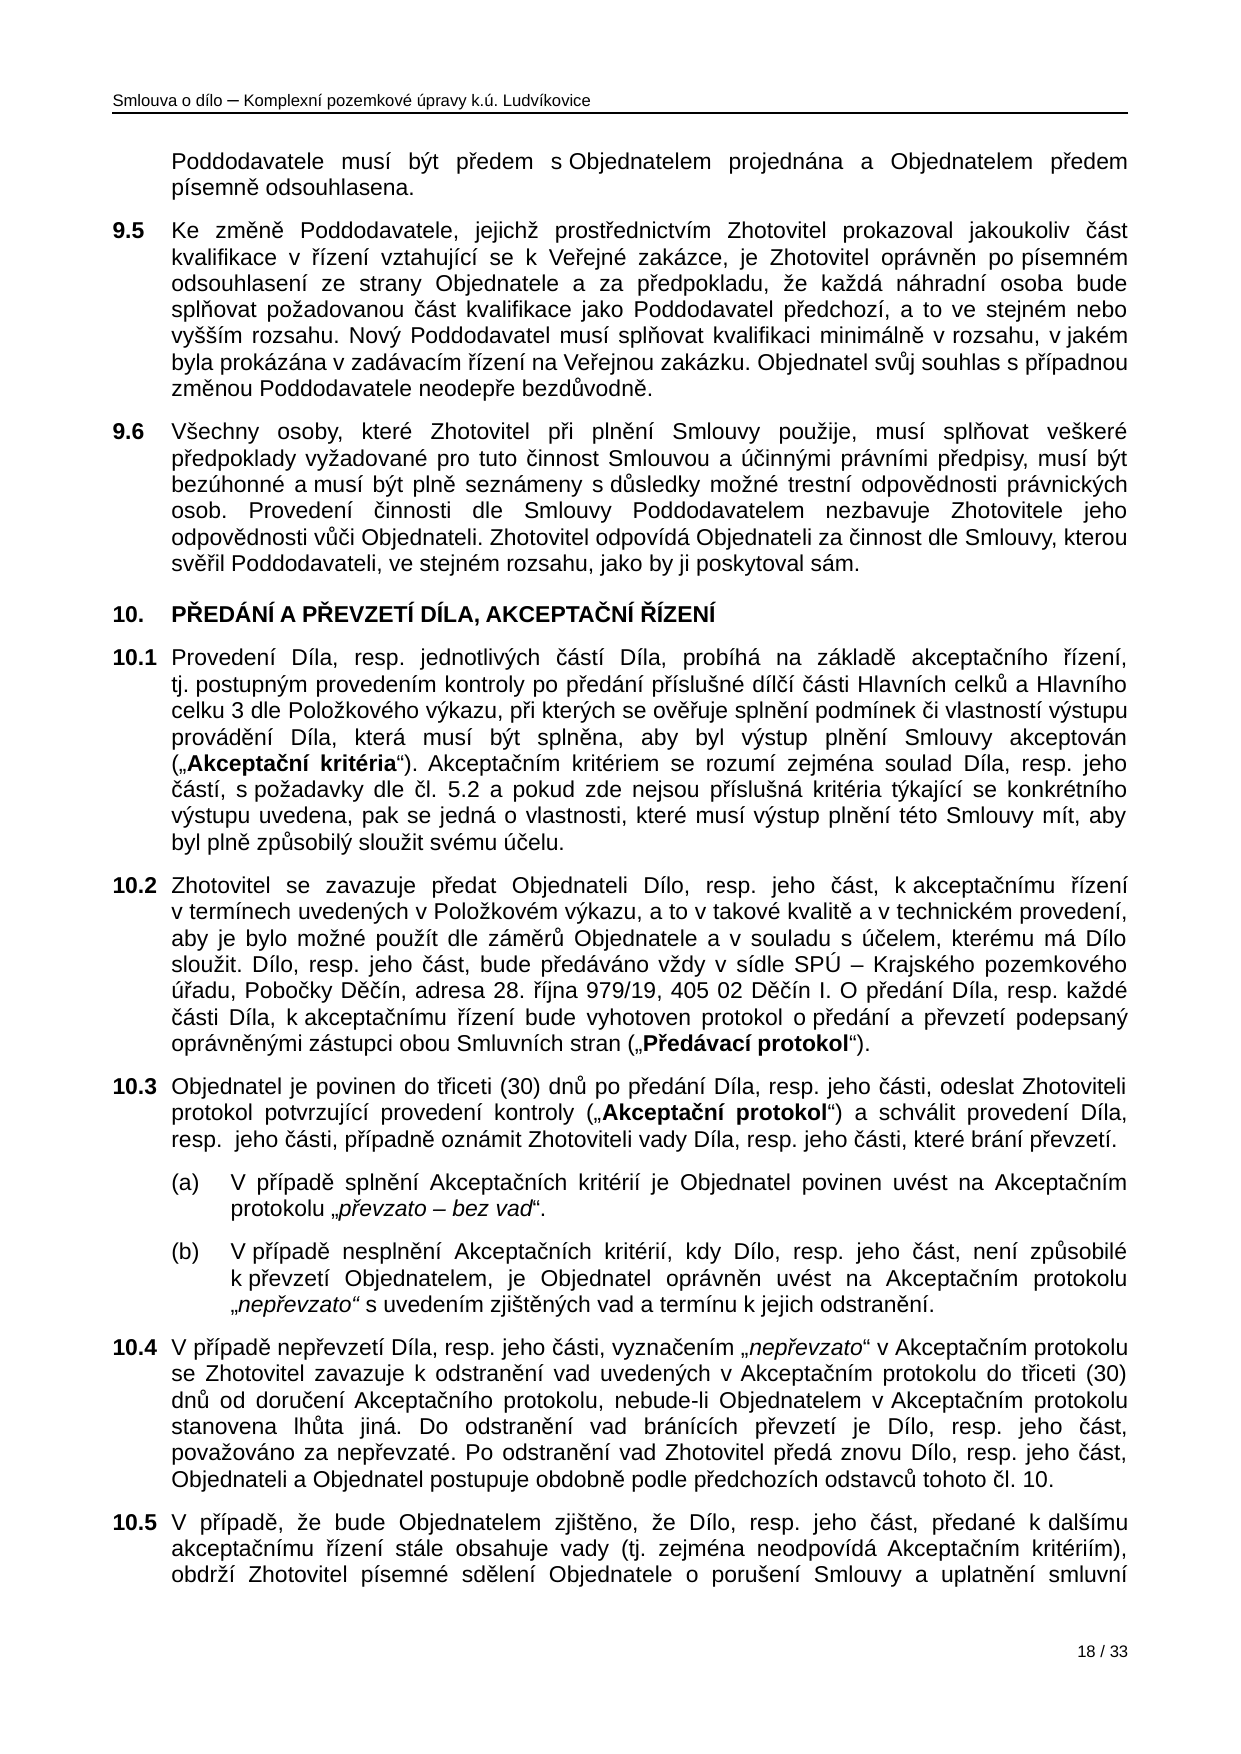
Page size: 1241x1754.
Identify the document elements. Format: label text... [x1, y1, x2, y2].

text Zhotovitel se zavazuje předat Objednateli Dílo, resp. jeho část, k akceptačnímu řízení v termínech uvedených v Položkovém výkazu, a to v takové kvalitě a v technickém provedení, aby je bylo možné použít dle záměrů Objednatele a v souladu s účelem, kterému má Dílo sloužit. Dílo, resp. jeho část, bude předáváno vždy v sídle SPÚ – Krajského pozemkového úřadu, Pobočky Děčín, adresa 28. října 979/19, 405 02 Děčín I. O předání Díla, resp. každé části Díla, k akceptačnímu řízení bude vyhotoven protokol o předání a převzetí podepsaný oprávněnými zástupci obou Smluvních stran („Předávací protokol“). [112, 872, 1128, 1056]
text Objednatel je povinen do třiceti (30) dnů po předání Díla, resp. jeho části, odeslat Zhotoviteli protokol potvrzující provedení kontroly („Akceptační protokol“) a schválit provedení Díla, resp. jeho části, případně oznámit Zhotoviteli vady Díla, resp. jeho části, které brání převzetí. [112, 1073, 1128, 1152]
text Předání a převzetí Díla, Akceptační řízení [112, 601, 1128, 628]
text Ke změně Poddodavatele, jejichž prostřednictvím Zhotovitel prokazoval jakoukoliv část kvalifikace v řízení vztahující se k Veřejné zakázce, je Zhotovitel oprávněn po písemném odsouhlasení ze strany Objednatele a za předpokladu, že každá náhradní osoba bude splňovat požadovanou část kvalifikace jako Poddodavatel předchozí, a to ve stejném nebo vyšším rozsahu. Nový Poddodavatel musí splňovat kvalifikaci minimálně v rozsahu, v jakém byla prokázána v zadávacím řízení na Veřejnou zakázku. Objednatel svůj souhlas s případnou změnou Poddodavatele neodepře bezdůvodně. [112, 217, 1128, 402]
list V případě splnění Akceptačních kritérií je Objednatel povinen uvést na Akceptačním protokolu „převzato – bez vad“. [171, 1169, 1128, 1221]
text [112, 1509, 1128, 1588]
text V případě nepřevzetí Díla, resp. jeho části, vyznačením „nepřevzato“ v Akceptačním protokolu se Zhotovitel zavazuje k odstranění vad uvedených v Akceptačním protokolu do třiceti (30) dnů od doručení Akceptačního protokolu, nebude-li Objednatelem v Akceptačním protokolu stanovena lhůta jiná. Do odstranění vad bránících převzetí je Dílo, resp. jeho část, považováno za nepřevzaté. Po odstranění vad Zhotovitel předá znovu Dílo, resp. jeho část, Objednateli a Objednatel postupuje obdobně podle předchozích odstavců tohoto čl. 10. [112, 1334, 1128, 1492]
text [112, 148, 1128, 200]
list V případě nesplnění Akceptačních kritérií, kdy Dílo, resp. jeho část, není způsobilé k převzetí Objednatelem, je Objednatel oprávněn uvést na Akceptačním protokolu „nepřevzato“ s uvedením zjištěných vad a termínu k jejich odstranění. [171, 1238, 1128, 1317]
text Všechny osoby, které Zhotovitel při plnění Smlouvy použije, musí splňovat veškeré předpoklady vyžadované pro tuto činnost Smlouvou a účinnými právními předpisy, musí být bezúhonné a musí být plně seznámeny s důsledky možné trestní odpovědnosti právnických osob. Provedení činnosti dle Smlouvy Poddodavatelem nezbavuje Zhotovitele jeho odpovědnosti vůči Objednateli. Zhotovitel odpovídá Objednateli za činnost dle Smlouvy, kterou svěřil Poddodavateli, ve stejném rozsahu, jako by ji poskytoval sám. [112, 418, 1128, 576]
text Provedení Díla, resp. jednotlivých částí Díla, probíhá na základě akceptačního řízení, tj. postupným provedením kontroly po předání příslušné dílčí části Hlavních celků a Hlavního celku 3 dle Položkového výkazu, při kterých se ověřuje splnění podmínek či vlastností výstupu provádění Díla, která musí být splněna, aby byl výstup plnění Smlouvy akceptován („Akceptační kritéria“). Akceptačním kritériem se rozumí zejména soulad Díla, resp. jeho částí, s požadavky dle čl. 5.2 a pokud zde nejsou příslušná kritéria týkající se konkrétního výstupu uvedena, pak se jedná o vlastnosti, které musí výstup plnění této Smlouvy mít, aby byl plně způsobilý sloužit svému účelu. [112, 644, 1128, 855]
